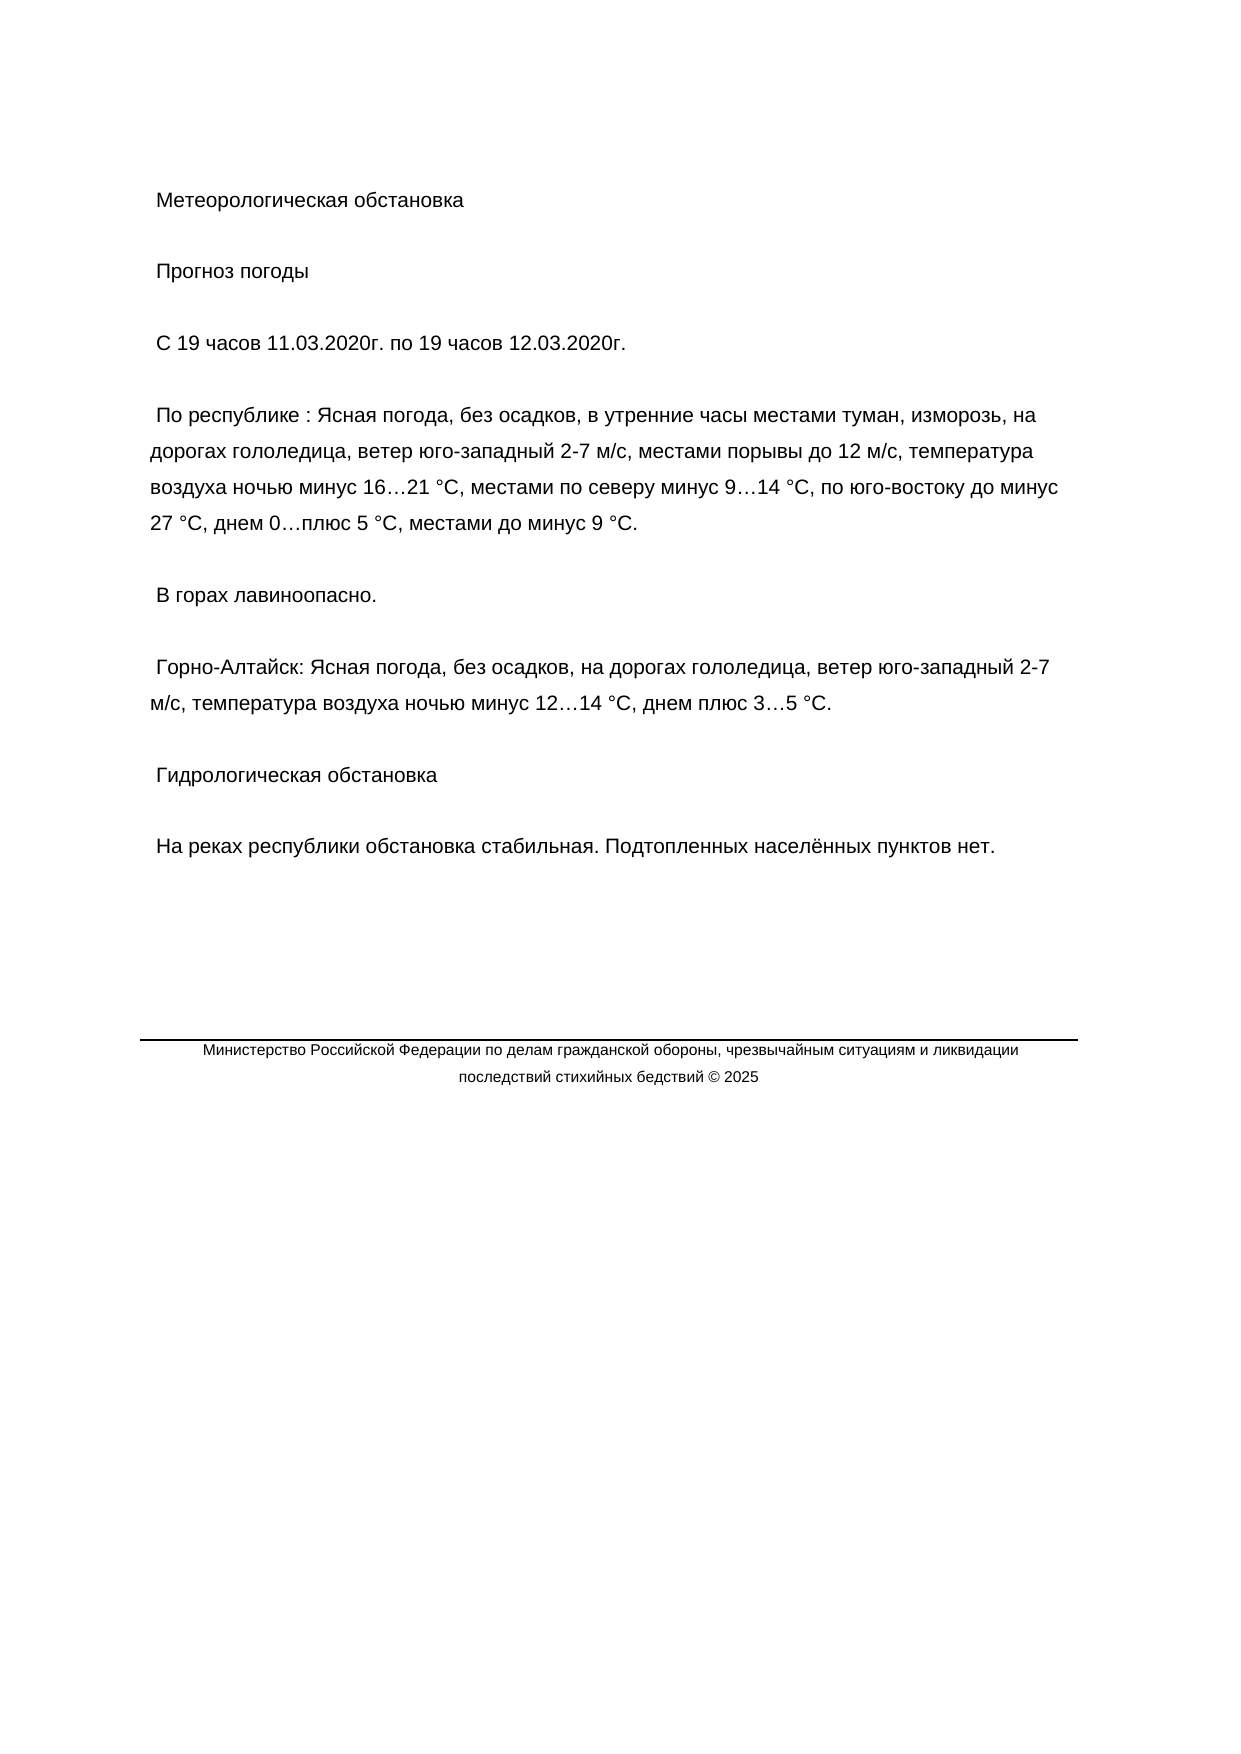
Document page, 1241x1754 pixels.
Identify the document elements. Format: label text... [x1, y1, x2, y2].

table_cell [140, 150, 1078, 1039]
table_cell Министерство Российской Федерации по делам гражданской обороны, чрезвычайным ситуациям и ликвидации последствий стихийных бедствий © 2025 [140, 1041, 1078, 1123]
